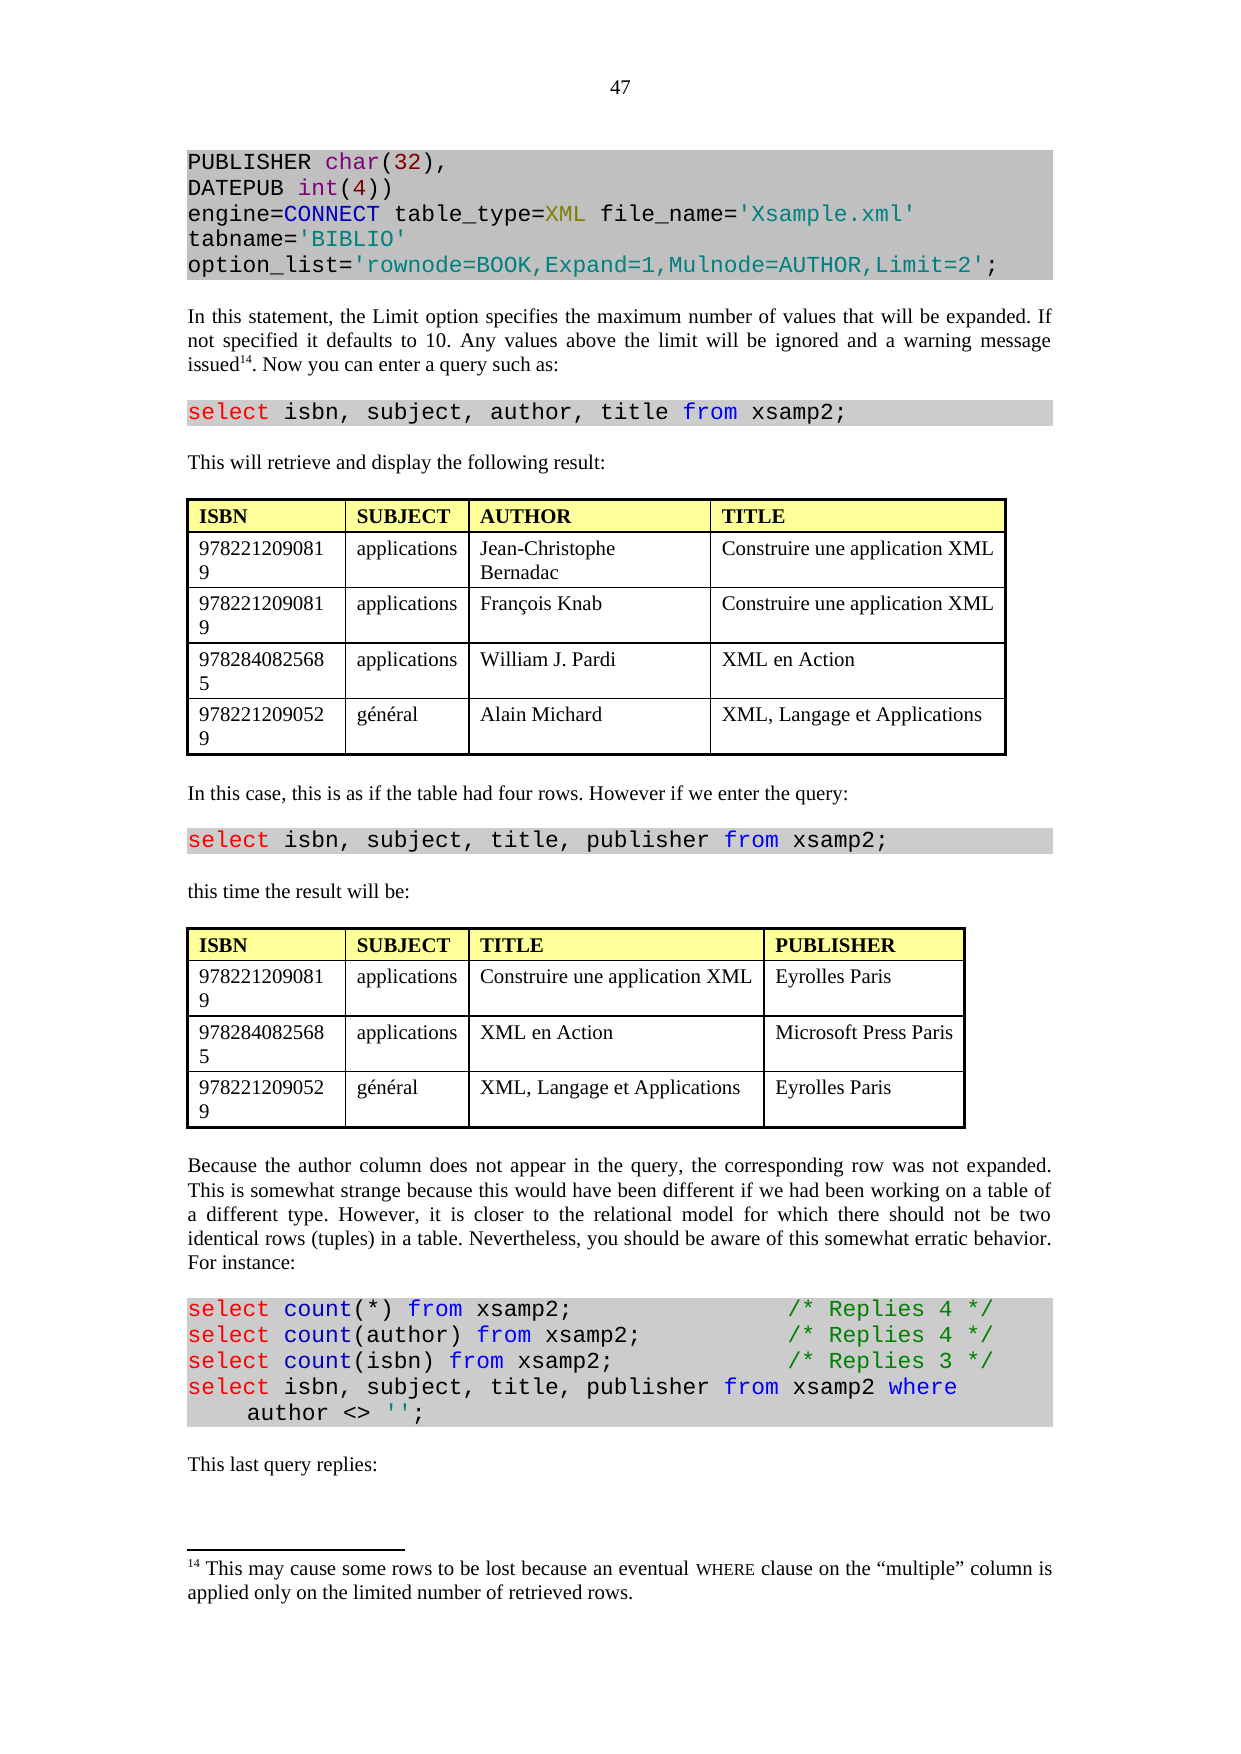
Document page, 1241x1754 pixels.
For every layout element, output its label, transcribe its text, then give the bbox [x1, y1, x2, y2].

text PUBLISHER char(32), [187, 150, 1053, 176]
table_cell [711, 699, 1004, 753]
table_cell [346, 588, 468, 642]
text In this case, this is as if the table had four rows. However if we enter the query: [187, 780, 1053, 804]
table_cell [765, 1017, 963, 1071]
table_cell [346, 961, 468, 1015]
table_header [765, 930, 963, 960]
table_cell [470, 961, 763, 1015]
text Because the author column does not appear in the query, the corresponding row was not expanded. This is somewhat strange because this would have been different if we had been working on a table of a different type. However, it is closer to the relational model for which there should not be two identical rows (tuples) in a table. Nevertheless, you should be aware of this somewhat erratic behavior. For instance: [187, 1153, 1053, 1274]
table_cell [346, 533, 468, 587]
text select count(author) from xsamp2; /* Replies 4 */ [187, 1324, 1053, 1350]
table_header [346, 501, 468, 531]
text select isbn, subject, author, title from xsamp2; [187, 400, 1053, 426]
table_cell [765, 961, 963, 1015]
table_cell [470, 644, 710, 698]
text this time the result will be: [187, 878, 1053, 903]
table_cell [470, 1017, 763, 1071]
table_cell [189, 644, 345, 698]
text select count(*) from xsamp2; /* Replies 4 */ [187, 1298, 1053, 1324]
text DATEPUB int(4)) [187, 176, 1053, 202]
text engine=CONNECT table_type=XML file_name='Xsample.xml' [187, 202, 1053, 228]
text In this statement, the Limit option specifies the maximum number of values that will be expanded. If not specified it defaults to 10. Any values above the limit will be ignored and a warning message issued. Now you can enter a query such as: [187, 304, 1053, 376]
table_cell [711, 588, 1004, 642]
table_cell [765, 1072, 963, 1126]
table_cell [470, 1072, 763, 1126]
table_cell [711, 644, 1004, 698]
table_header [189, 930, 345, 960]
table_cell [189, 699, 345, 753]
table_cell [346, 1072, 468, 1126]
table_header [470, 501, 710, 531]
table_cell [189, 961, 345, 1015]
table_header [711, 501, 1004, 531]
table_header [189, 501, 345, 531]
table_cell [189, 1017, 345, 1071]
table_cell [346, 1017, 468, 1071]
text tabname='BIBLIO' option_list='rownode=BOOK,Expand=1,Mulnode=AUTHOR,Limit=2'; [187, 228, 1053, 280]
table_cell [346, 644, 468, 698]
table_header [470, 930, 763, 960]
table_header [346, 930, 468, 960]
text select count(isbn) from xsamp2; /* Replies 3 */ [187, 1350, 1053, 1376]
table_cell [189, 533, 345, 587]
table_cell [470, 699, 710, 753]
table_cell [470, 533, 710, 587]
text This last query replies: [187, 1452, 1053, 1476]
text This will retrieve and display the following result: [187, 450, 1053, 474]
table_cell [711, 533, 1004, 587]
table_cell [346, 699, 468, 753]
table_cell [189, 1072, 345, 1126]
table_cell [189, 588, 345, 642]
text select isbn, subject, title, publisher from xsamp2 where author <> ''; [187, 1376, 1053, 1427]
text select isbn, subject, title, publisher from xsamp2; [187, 828, 1053, 854]
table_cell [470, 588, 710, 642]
